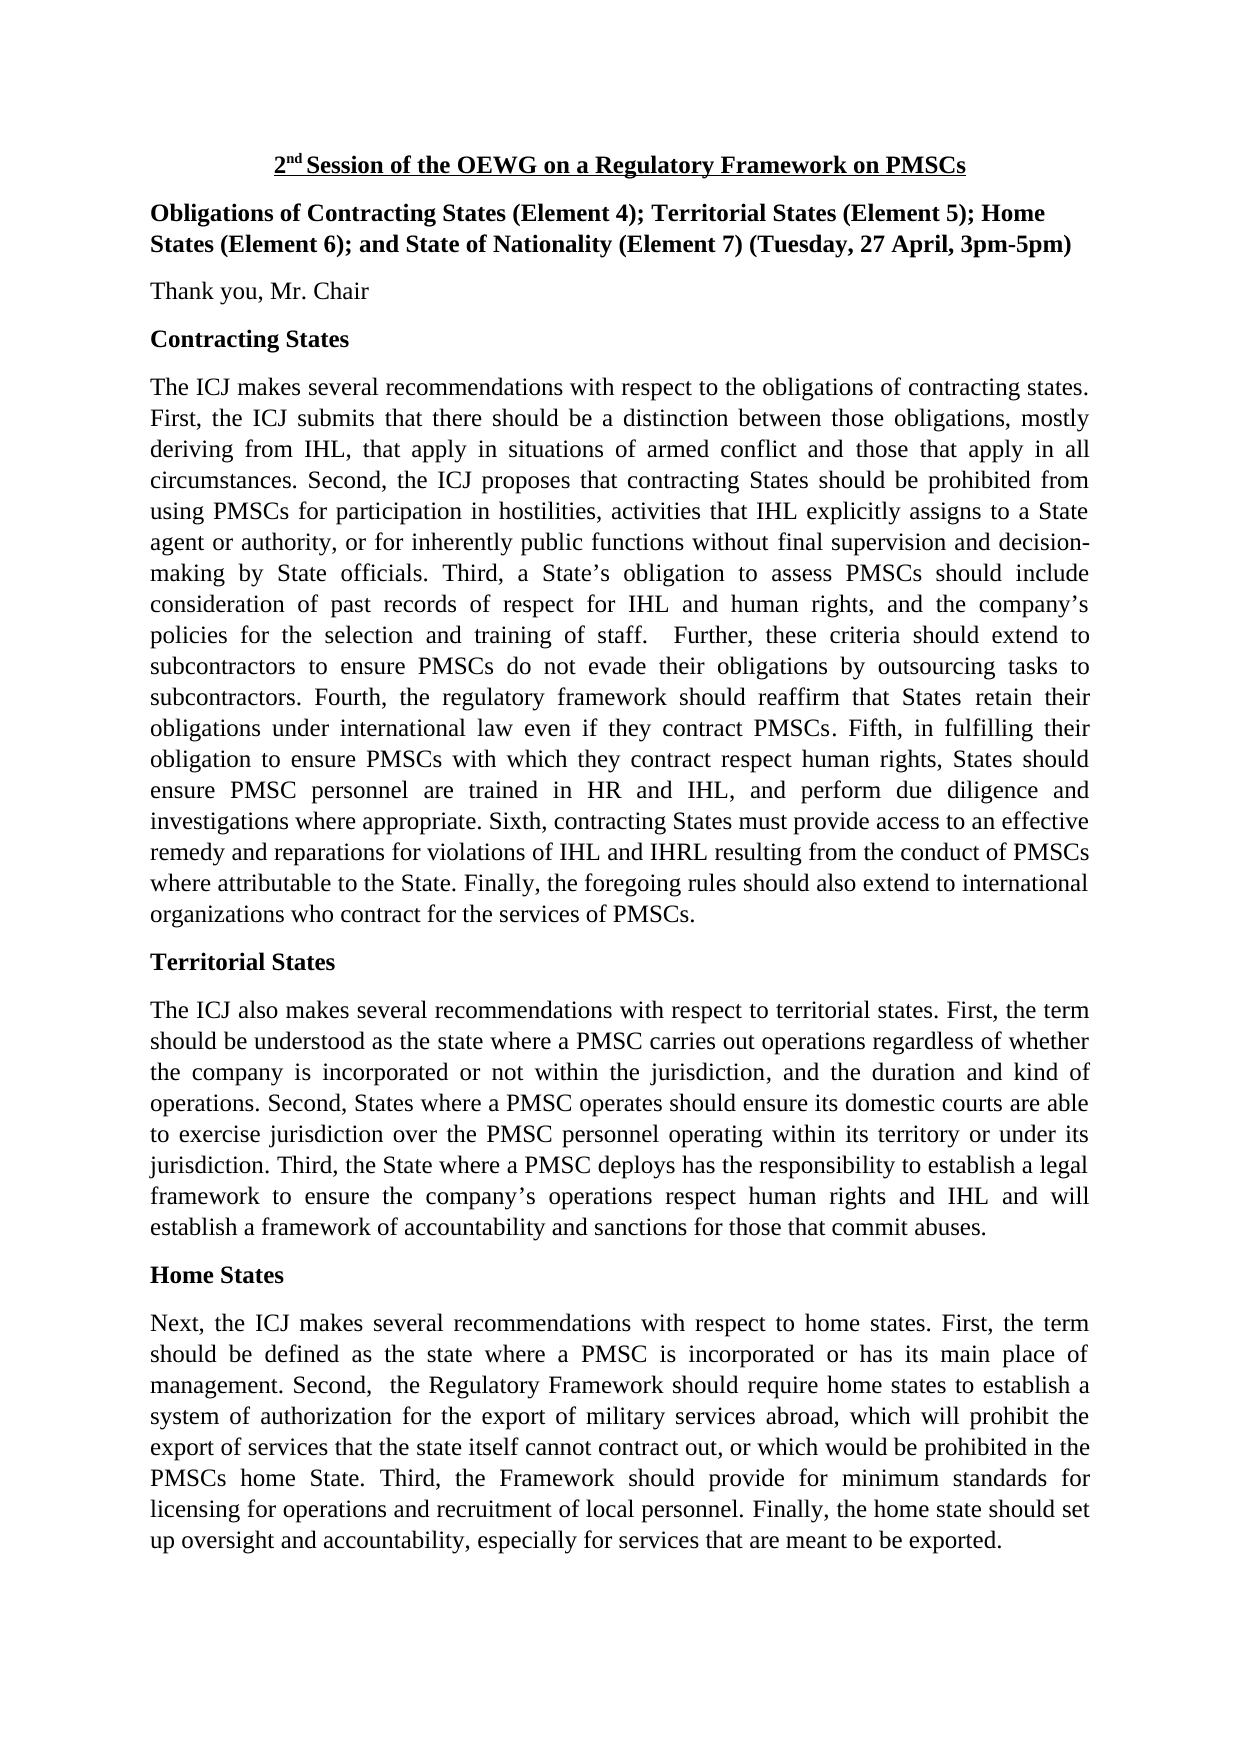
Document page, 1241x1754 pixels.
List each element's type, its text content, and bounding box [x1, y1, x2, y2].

text Thank you, Mr. Chair [150, 276, 1090, 305]
text Contracting States [150, 324, 1090, 353]
text The ICJ makes several recommendations with respect to the obligations of contracting states. First, the ICJ submits that there should be a distinction between those obligations, mostly deriving from IHL, that apply in situations of armed conflict and those that apply in all circumstances. Second, the ICJ proposes that contracting States should be prohibited from using PMSCs for participation in hostilities, activities that IHL explicitly assigns to a State agent or authority, or for inherently public functions without final supervision and decision-making by State officials. Third, a State’s obligation to assess PMSCs should include consideration of past records of respect for IHL and human rights, and the company’s policies for the selection and training of staff. Further, these criteria should extend to subcontractors to ensure PMSCs do not evade their obligations by outsourcing tasks to subcontractors. Fourth, the regulatory framework should reaffirm that States retain their obligations under international law even if they contract PMSCs. Fifth, in fulfilling their obligation to ensure PMSCs with which they contract respect human rights, States should ensure PMSC personnel are trained in HR and IHL, and perform due diligence and investigations where appropriate. Sixth, contracting States must provide access to an effective remedy and reparations for violations of IHL and IHRL resulting from the conduct of PMSCs where attributable to the State. Finally, the foregoing rules should also extend to international organizations who contract for the services of PMSCs. [150, 372, 1090, 928]
text Next, the ICJ makes several recommendations with respect to home states. First, the term should be defined as the state where a PMSC is incorporated or has its main place of management. Second, the Regulatory Framework should require home states to establish a system of authorization for the export of military services abroad, which will prohibit the export of services that the state itself cannot contract out, or which would be prohibited in the PMSCs home State. Third, the Framework should provide for minimum standards for licensing for operations and recruitment of local personnel. Finally, the home state should set up oversight and accountability, especially for services that are meant to be exported. [150, 1308, 1090, 1554]
text Home States [150, 1260, 1090, 1289]
text The ICJ also makes several recommendations with respect to territorial states. First, the term should be understood as the state where a PMSC carries out operations regardless of whether the company is incorporated or not within the jurisdiction, and the duration and kind of operations. Second, States where a PMSC operates should ensure its domestic courts are able to exercise jurisdiction over the PMSC personnel operating within its territory or under its jurisdiction. Third, the State where a PMSC deploys has the responsibility to establish a legal framework to ensure the company’s operations respect human rights and IHL and will establish a framework of accountability and sanctions for those that commit abuses. [150, 995, 1090, 1241]
text 2nd Session of the OEWG on a Regulatory Framework on PMSCs [150, 150, 1090, 179]
text Territorial States [150, 947, 1090, 976]
text Obligations of Contracting States (Element 4); Territorial States (Element 5); Home States (Element 6); and State of Nationality (Element 7) (Tuesday, 27 April, 3pm-5pm) [150, 198, 1090, 257]
